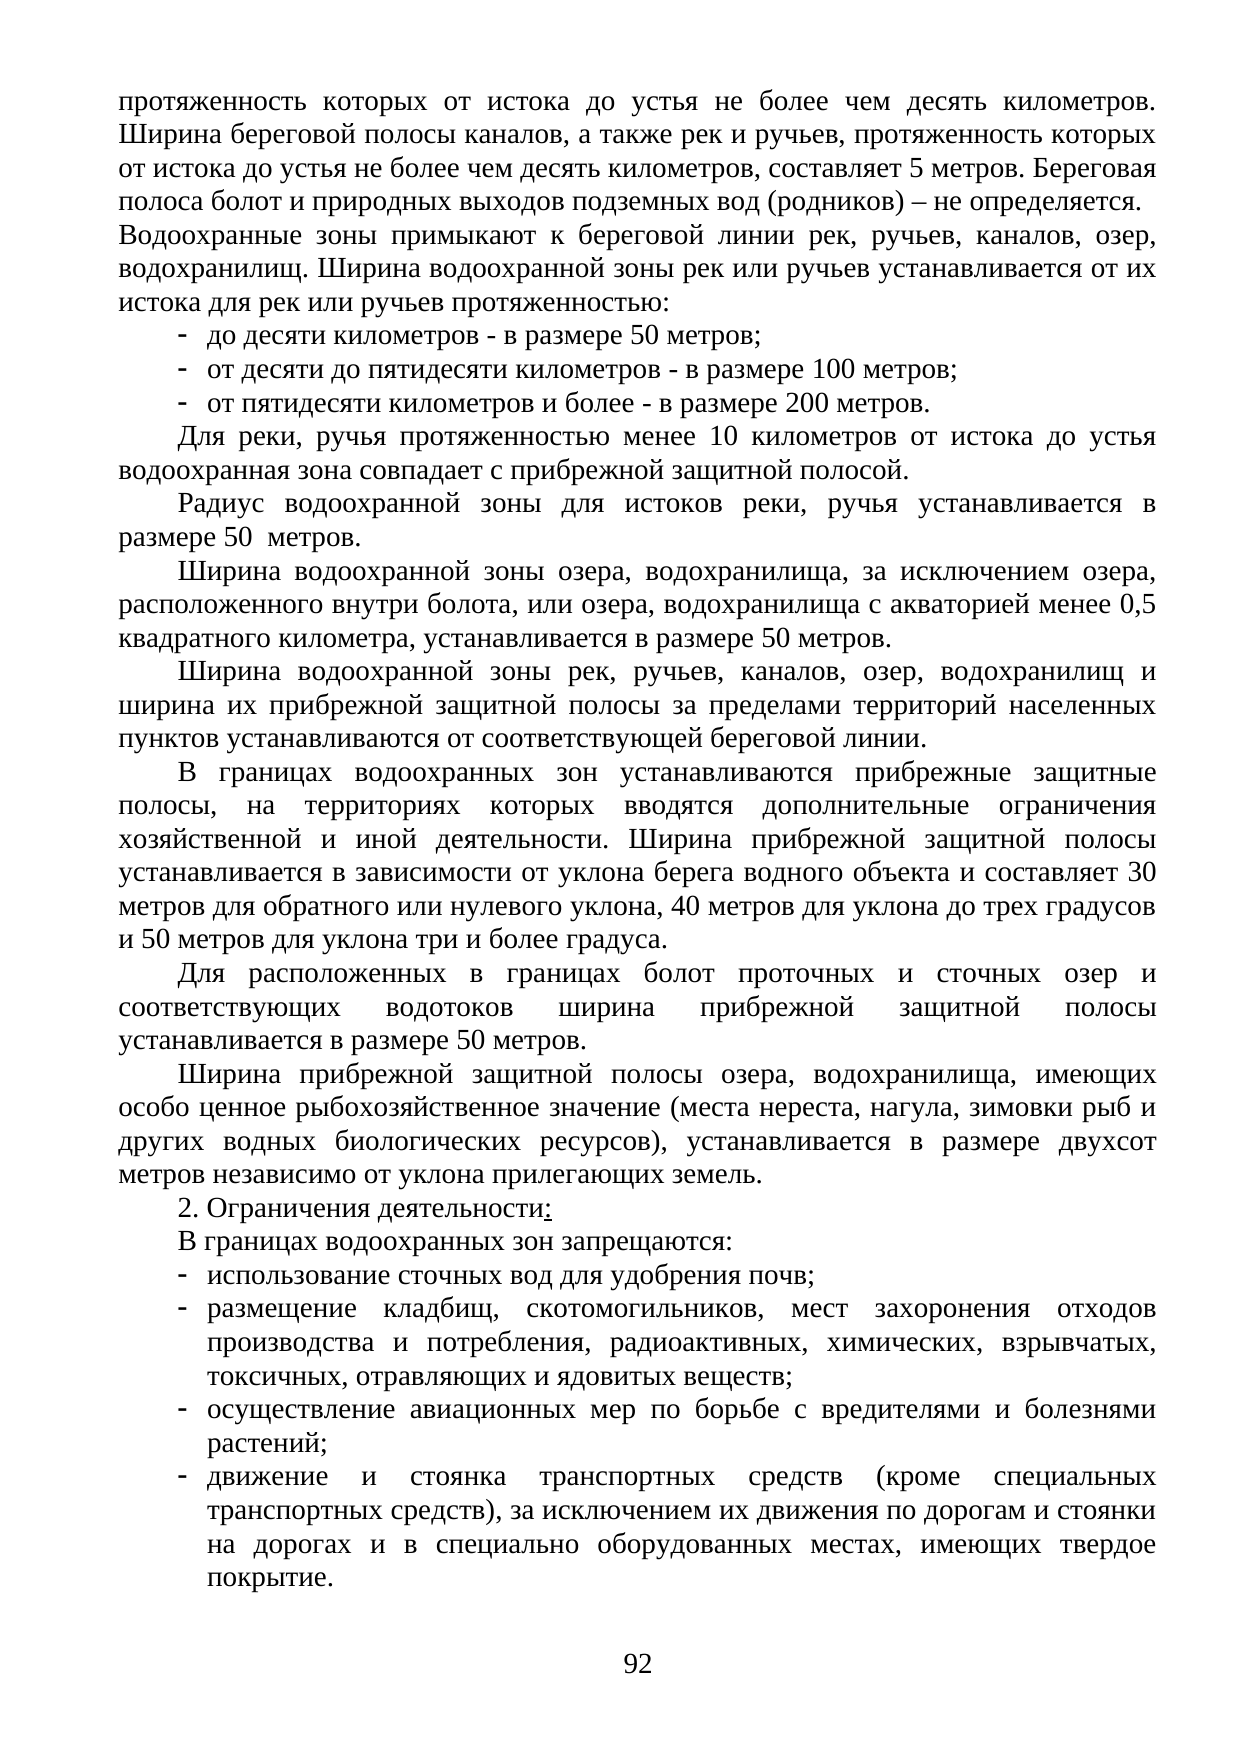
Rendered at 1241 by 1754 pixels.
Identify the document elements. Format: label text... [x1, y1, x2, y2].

text Радиус водоохранной зоны для истоков реки, ручья устанавливается в размере 50 метров. [118, 486, 1157, 553]
text В границах водоохранных зон устанавливаются прибрежные защитные полосы, на территориях которых вводятся дополнительные ограничения хозяйственной и иной деятельности. Ширина прибрежной защитной полосы устанавливается в зависимости от уклона берега водного объекта и составляет 30 метров для обратного или нулевого уклона, 40 метров для уклона до трех градусов и 50 метров для уклона три и более градуса. [118, 754, 1157, 955]
list движение и стоянка транспортных средств (кроме специальных транспортных средств), за исключением их движения по дорогам и стоянки на дорогах и в специально оборудованных местах, имеющих твердое покрытие. [177, 1458, 1157, 1593]
text Ширина водоохранной зоны рек, ручьев, каналов, озер, водохранилищ и ширина их прибрежной защитной полосы за пределами территорий населенных пунктов устанавливаются от соответствующей береговой линии. [118, 653, 1157, 754]
text В границах водоохранных зон запрещаются: [118, 1223, 1157, 1257]
text Для реки, ручья протяженностью менее 10 километров от истока до устья водоохранная зона совпадает с прибрежной защитной полосой. [118, 418, 1157, 486]
text 2. Ограничения деятельности: [118, 1190, 1157, 1223]
list от десяти до пятидесяти километров - в размере 100 метров; [177, 351, 1157, 385]
list от пятидесяти километров и более - в размере 200 метров. [177, 385, 1157, 418]
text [118, 83, 1157, 217]
text Ширина прибрежной защитной полосы озера, водохранилища, имеющих особо ценное рыбохозяйственное значение (места нереста, нагула, зимовки рыб и других водных биологических ресурсов), устанавливается в размере двухсот метров независимо от уклона прилегающих земель. [118, 1056, 1157, 1190]
list размещение кладбищ, скотомогильников, мест захоронения отходов производства и потребления, радиоактивных, химических, взрывчатых, токсичных, отравляющих и ядовитых веществ; [177, 1291, 1157, 1391]
list использование сточных вод для удобрения почв; [177, 1257, 1157, 1291]
list осуществление авиационных мер по борьбе с вредителями и болезнями растений; [177, 1391, 1157, 1458]
text Для расположенных в границах болот проточных и сточных озер и соответствующих водотоков ширина прибрежной защитной полосы устанавливается в размере 50 метров. [118, 955, 1157, 1056]
text Водоохранные зоны примыкают к береговой линии рек, ручьев, каналов, озер, водохранилищ. Ширина водоохранной зоны рек или ручьев устанавливается от их истока для рек или ручьев протяженностью: [118, 217, 1157, 317]
text Ширина водоохранной зоны озера, водохранилища, за исключением озера, расположенного внутри болота, или озера, водохранилища с акваторией менее 0,5 квадратного километра, устанавливается в размере 50 метров. [118, 553, 1157, 653]
list до десяти километров - в размере 50 метров; [177, 317, 1157, 351]
